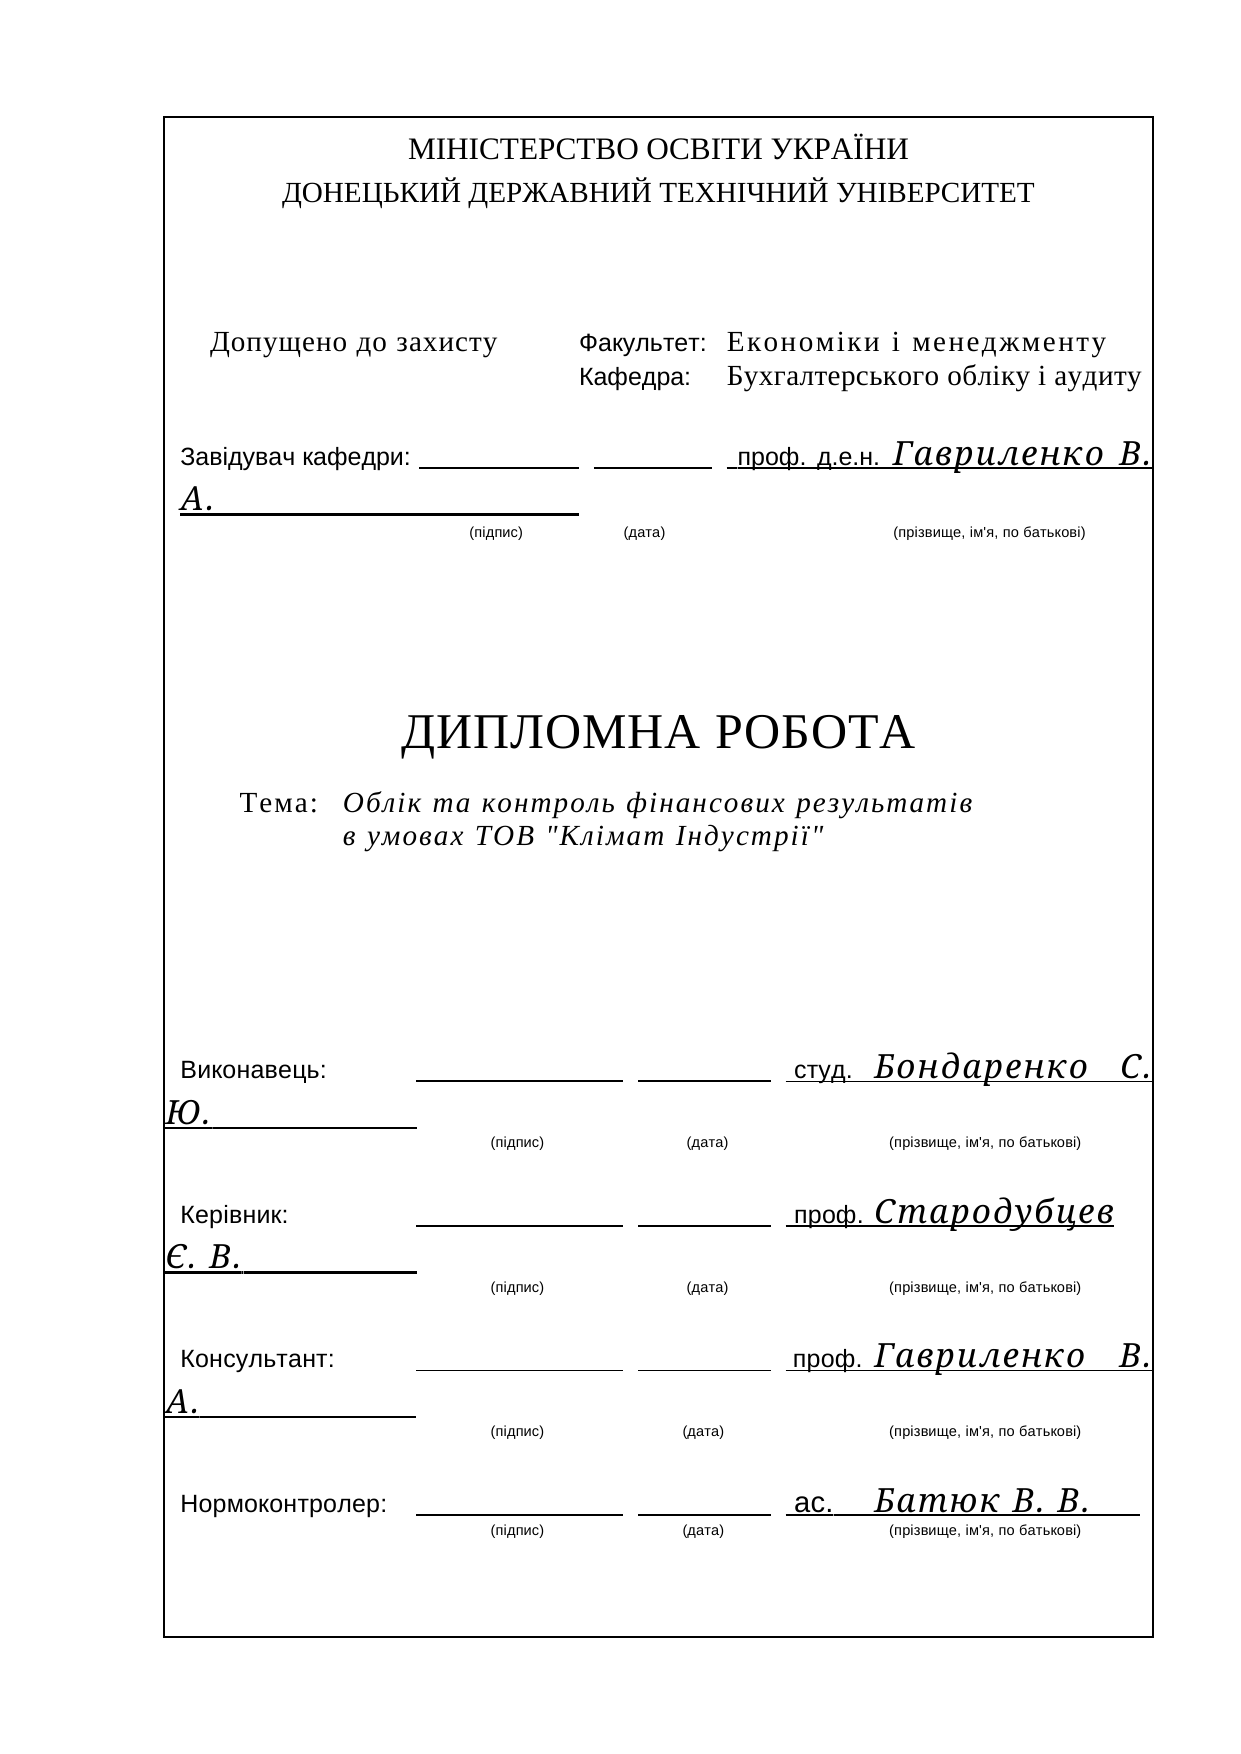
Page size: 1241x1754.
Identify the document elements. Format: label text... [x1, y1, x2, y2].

text Тема: Облік та контроль фінансових результатів в умовах ТОВ "Клімат Індустрії" [239, 785, 978, 852]
text Консультант: проф. Гавриленко В. А. [165, 1332, 1152, 1423]
text (підпис) (дата) (прізвище, ім'я, по батькові) [165, 1423, 1152, 1452]
subtitle Дипломна робота [165, 702, 1152, 760]
text (підпис) (дата) (прізвище, ім'я, по батькові) [165, 1522, 1152, 1551]
text Керівник: проф. Стародубцев Є. В. [165, 1188, 1152, 1278]
text МІНІСТЕРСТВО ОСВІТИ УКРАЇНИ [165, 131, 1152, 167]
text Кафедра: Бухгалтерського обліку і аудиту [579, 358, 1152, 392]
text ДОНЕЦЬКИЙ ДЕРЖАВНИЙ ТЕХНІЧНИЙ УНІВЕРСИТЕТ [165, 175, 1152, 208]
text Нормоконтролер: ас. Батюк В. В. [165, 1477, 1152, 1522]
text Допущено до захисту Факультет: Економіки і менеджменту [210, 321, 1152, 358]
text (підпис) (дата) (прізвище, ім'я, по батькові) [165, 1134, 1152, 1163]
text (підпис) (дата) (прізвище, ім'я, по батькові) [165, 520, 1152, 554]
text (підпис) (дата) (прізвище, ім'я, по батькові) [165, 1278, 1152, 1307]
text Виконавець: студ. Бондаренко С. Ю. [165, 1043, 1152, 1134]
text Завідувач кафедри: проф. д.е.н. Гавриленко В. А. [180, 429, 1152, 520]
